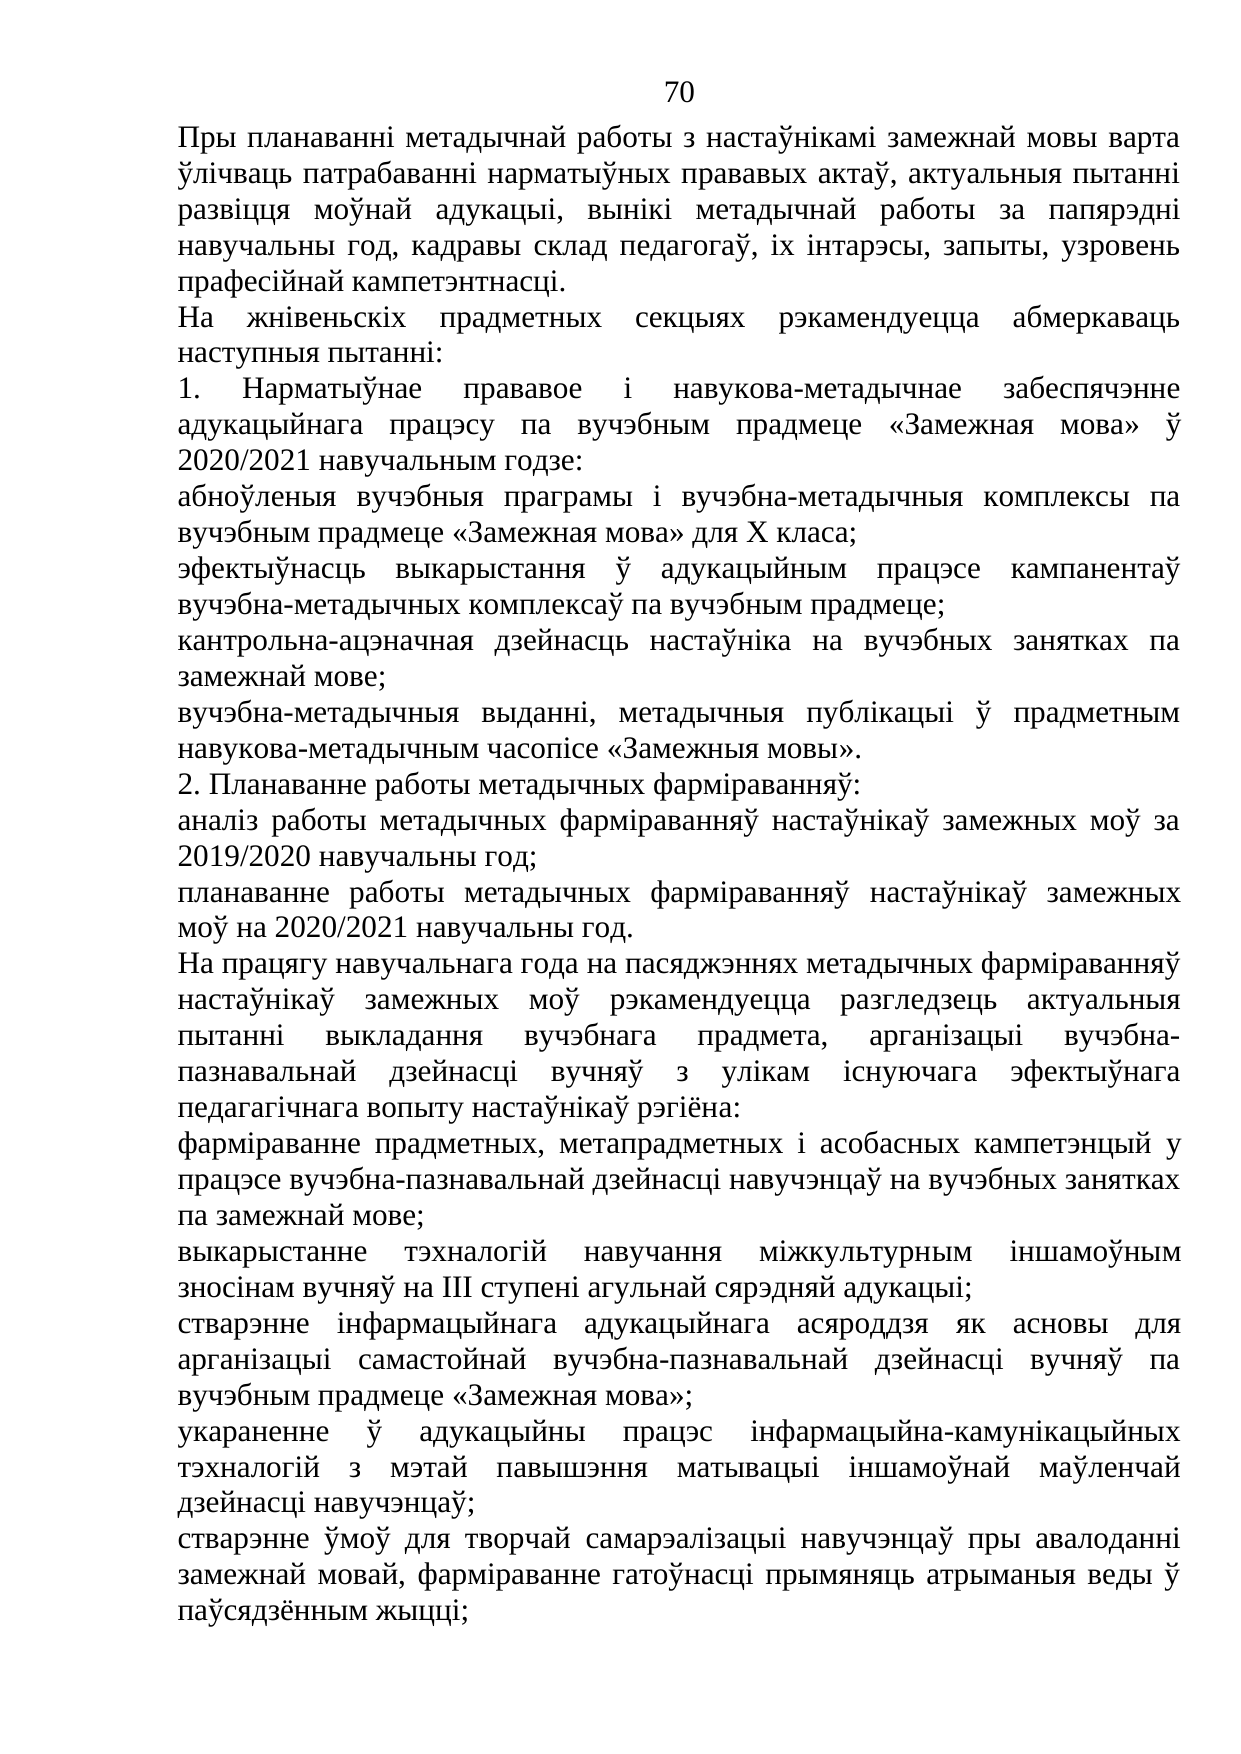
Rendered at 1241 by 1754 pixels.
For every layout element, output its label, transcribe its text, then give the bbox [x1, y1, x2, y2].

text 1. Нарматыўнае прававое і навукова-метадычнае забеспячэнне адукацыйнага працэсу па вучэбным прадмеце «Замежная мова» ў 2020/2021 навучальным годзе: [177, 370, 1181, 477]
text выкарыстанне тэхналогій навучання міжкультурным іншамоўным зносінам вучняў на III ступені агульнай сярэдняй адукацыі; [177, 1232, 1181, 1304]
text Пры планаванні метадычнай работы з настаўнікамі замежнай мовы варта ўлічваць патрабаванні нарматыўных прававых актаў, актуальныя пытанні развіцця моўнай адукацыі, вынікі метадычнай работы за папярэдні навучальны год, кадравы склад педагогаў, іх інтарэсы, запыты, узровень прафесійнай кампетэнтнасці. [177, 118, 1181, 298]
text стварэнне інфармацыйнага адукацыйнага асяроддзя як асновы для арганізацыі самастойнай вучэбна-пазнавальнай дзейнасці вучняў па вучэбным прадмеце «Замежная мова»; [177, 1304, 1181, 1412]
text стварэнне ўмоў для творчай самарэалізацыі навучэнцаў пры авалоданні замежнай мовай, фарміраванне гатоўнасці прымяняць атрыманыя веды ў паўсядзённым жыцці; [177, 1520, 1181, 1627]
text фарміраванне прадметных, метапрадметных і асобасных кампетэнцый у працэсе вучэбна-пазнавальнай дзейнасці навучэнцаў на вучэбных занятках па замежнай мове; [177, 1124, 1181, 1232]
text 2. Планаванне работы метадычных фарміраванняў: [177, 765, 1181, 801]
text кантрольна-ацэначная дзейнасць настаўніка на вучэбных занятках па замежнай мове; [177, 621, 1181, 693]
text аналіз работы метадычных фарміраванняў настаўнікаў замежных моў за 2019/2020 навучальны год; [177, 801, 1181, 873]
text абноўленыя вучэбныя праграмы і вучэбна-метадычныя комплексы па вучэбным прадмеце «Замежная мова» для X класа; [177, 477, 1181, 549]
text На працягу навучальнага года на пасяджэннях метадычных фарміраванняў настаўнікаў замежных моў рэкамендуецца разгледзець актуальныя пытанні выкладання вучэбнага прадмета, арганізацыі вучэбна-пазнавальнай дзейнасці вучняў з улікам існуючага эфектыўнага педагагічнага вопыту настаўнікаў рэгіёна: [177, 945, 1181, 1124]
text вучэбна-метадычныя выданні, метадычныя публікацыі ў прадметным навукова-метадычным часопісе «Замежныя мовы». [177, 693, 1181, 765]
text укараненне ў адукацыйны працэс інфармацыйна-камунікацыйных тэхналогій з мэтай павышэння матывацыі іншамоўнай маўленчай дзейнасці навучэнцаў; [177, 1412, 1181, 1520]
text планаванне работы метадычных фарміраванняў настаўнікаў замежных моў на 2020/2021 навучальны год. [177, 873, 1181, 945]
text На жнівеньскіх прадметных секцыях рэкамендуецца абмеркаваць наступныя пытанні: [177, 298, 1181, 370]
text эфектыўнасць выкарыстання ў адукацыйным працэсе кампанентаў вучэбна-метадычных комплексаў па вучэбным прадмеце; [177, 549, 1181, 621]
